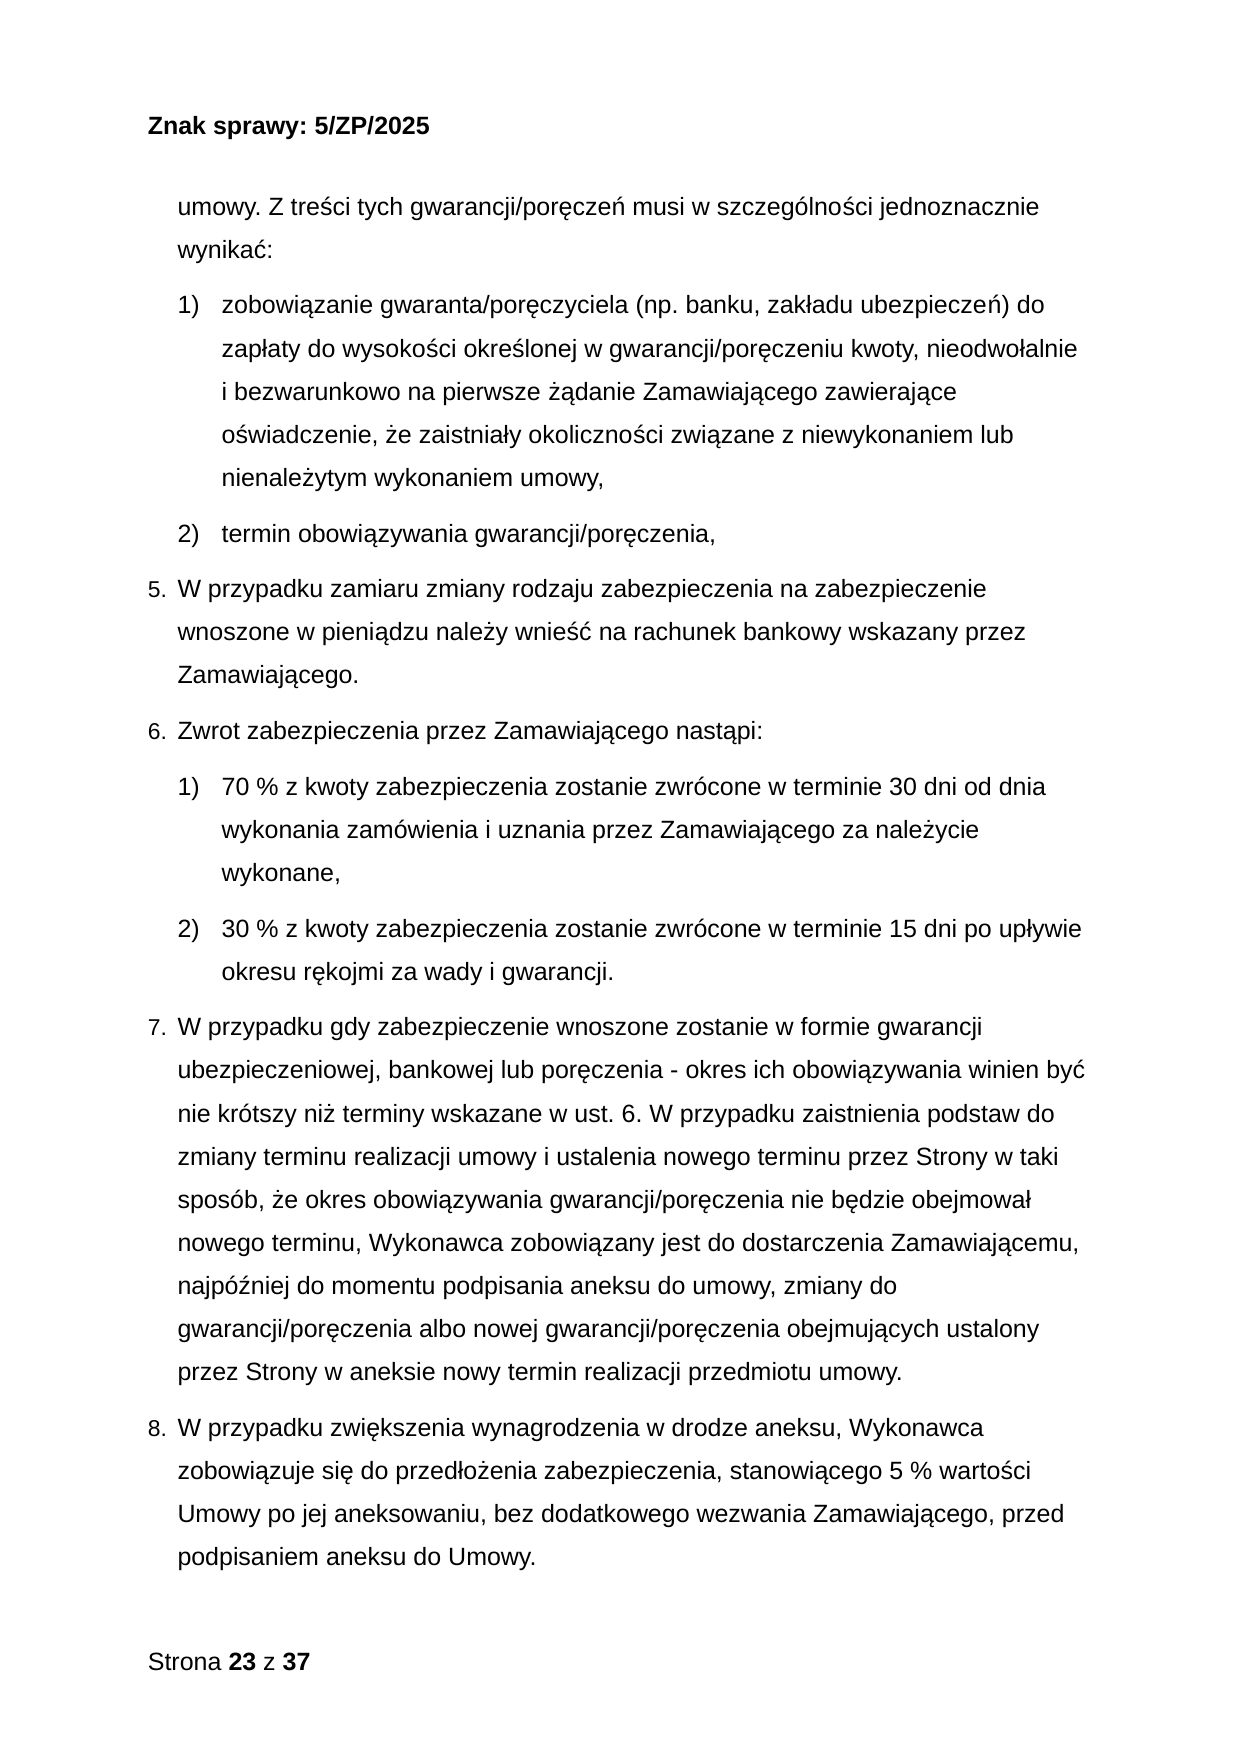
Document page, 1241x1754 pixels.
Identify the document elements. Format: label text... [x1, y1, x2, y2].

list 70 % z kwoty zabezpieczenia zostanie zwrócone w terminie 30 dni od dnia wykonania zamówienia i uznania przez Zamawiającego za należycie wykonane, [177, 772, 1093, 887]
list W przypadku gdy zabezpieczenie wnoszone zostanie w formie gwarancji ubezpieczeniowej, bankowej lub poręczenia - okres ich obowiązywania winien być nie krótszy niż terminy wskazane w ust. 6. W przypadku zaistnienia podstaw do zmiany terminu realizacji umowy i ustalenia nowego terminu przez Strony w taki sposób, że okres obowiązywania gwarancji/poręczenia nie będzie obejmował nowego terminu, Wykonawca zobowiązany jest do dostarczenia Zamawiającemu, najpóźniej do momentu podpisania aneksu do umowy, zmiany do gwarancji/poręczenia albo nowej gwarancji/poręczenia obejmujących ustalony przez Strony w aneksie nowy termin realizacji przedmiotu umowy. [148, 1012, 1093, 1386]
list termin obowiązywania gwarancji/poręczenia, [177, 519, 1093, 547]
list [148, 192, 1093, 264]
list W przypadku zwiększenia wynagrodzenia w drodze aneksu, Wykonawca zobowiązuje się do przedłożenia zabezpieczenia, stanowiącego 5 % wartości Umowy po jej aneksowaniu, bez dodatkowego wezwania Zamawiającego, przed podpisaniem aneksu do Umowy. [148, 1413, 1093, 1571]
list 30 % z kwoty zabezpieczenia zostanie zwrócone w terminie 15 dni po upływie okresu rękojmi za wady i gwarancji. [177, 914, 1093, 986]
list zobowiązanie gwaranta/poręczyciela (np. banku, zakładu ubezpieczeń) do zapłaty do wysokości określonej w gwarancji/poręczeniu kwoty, nieodwołalnie i bezwarunkowo na pierwsze żądanie Zamawiającego zawierające oświadczenie, że zaistniały okoliczności związane z niewykonaniem lub nienależytym wykonaniem umowy, [177, 291, 1093, 492]
list Zwrot zabezpieczenia przez Zamawiającego nastąpi: [148, 716, 1093, 745]
list W przypadku zamiaru zmiany rodzaju zabezpieczenia na zabezpieczenie wnoszone w pieniądzu należy wnieść na rachunek bankowy wskazany przez Zamawiającego. [148, 574, 1093, 689]
